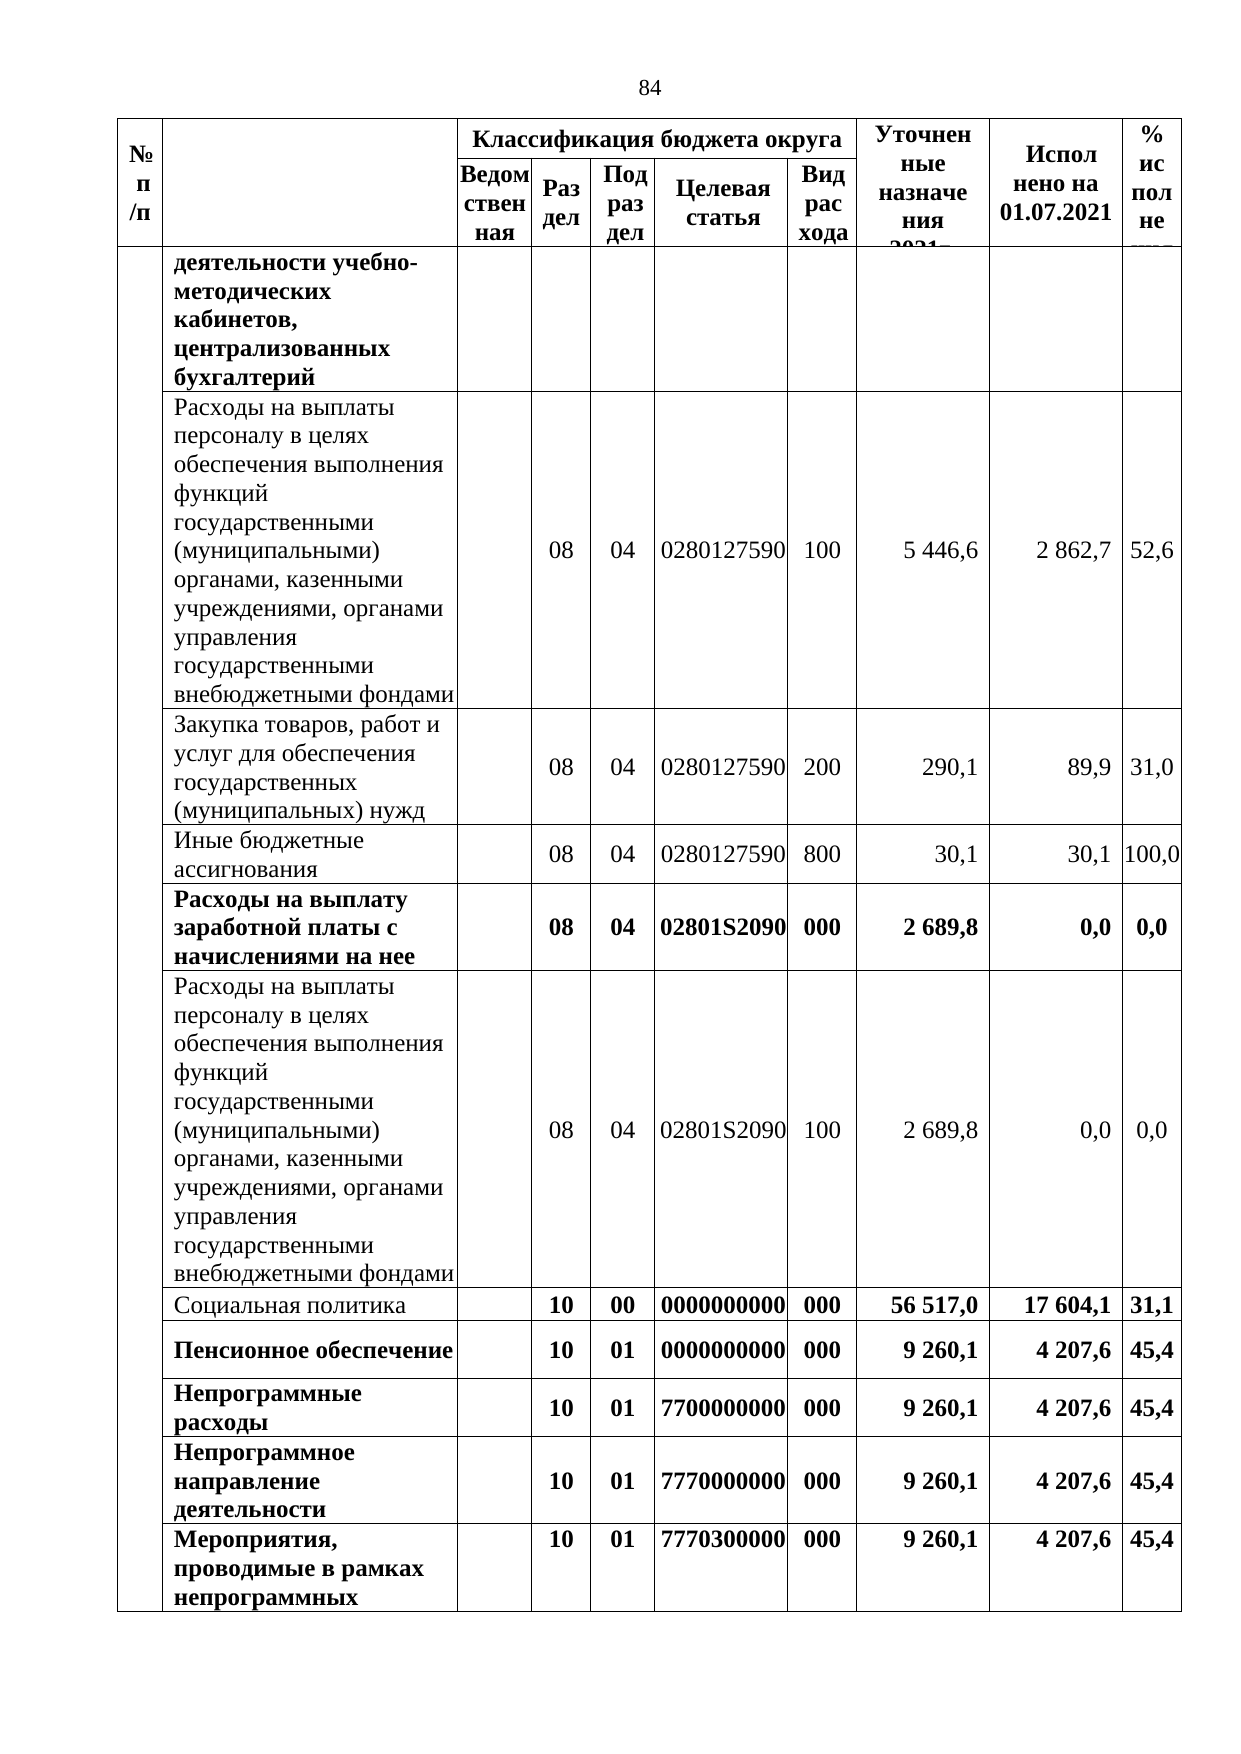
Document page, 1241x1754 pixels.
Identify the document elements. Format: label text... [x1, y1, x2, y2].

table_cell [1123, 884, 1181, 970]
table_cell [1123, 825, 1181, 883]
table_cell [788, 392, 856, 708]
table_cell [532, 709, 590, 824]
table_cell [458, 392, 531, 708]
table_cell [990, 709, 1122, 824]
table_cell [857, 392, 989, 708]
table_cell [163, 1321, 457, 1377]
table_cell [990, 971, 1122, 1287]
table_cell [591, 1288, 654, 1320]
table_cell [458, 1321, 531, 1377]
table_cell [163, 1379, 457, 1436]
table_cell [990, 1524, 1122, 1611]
table_header Испол нено на 01.07.2021 [990, 119, 1122, 246]
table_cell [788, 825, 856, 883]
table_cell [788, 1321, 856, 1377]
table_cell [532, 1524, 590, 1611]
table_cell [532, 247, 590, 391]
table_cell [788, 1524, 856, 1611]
table_header [163, 119, 457, 246]
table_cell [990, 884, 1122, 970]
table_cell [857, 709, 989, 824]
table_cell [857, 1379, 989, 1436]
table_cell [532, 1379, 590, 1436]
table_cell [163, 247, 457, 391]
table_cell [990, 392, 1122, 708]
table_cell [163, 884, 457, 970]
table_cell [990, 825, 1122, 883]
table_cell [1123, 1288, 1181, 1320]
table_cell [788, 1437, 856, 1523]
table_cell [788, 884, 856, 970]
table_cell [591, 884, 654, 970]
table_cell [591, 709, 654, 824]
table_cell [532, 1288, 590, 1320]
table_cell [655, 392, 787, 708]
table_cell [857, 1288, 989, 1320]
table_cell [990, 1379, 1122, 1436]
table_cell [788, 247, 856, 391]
table_cell Под раз дел [591, 159, 654, 246]
table_header Уточненные назначе ния 2021г. [857, 119, 989, 246]
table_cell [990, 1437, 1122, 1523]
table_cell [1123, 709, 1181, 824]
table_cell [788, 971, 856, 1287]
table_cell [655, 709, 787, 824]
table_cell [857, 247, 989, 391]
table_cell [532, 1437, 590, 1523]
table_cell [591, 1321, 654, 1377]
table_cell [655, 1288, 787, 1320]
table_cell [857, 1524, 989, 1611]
table_cell Вид рас хода [788, 159, 856, 246]
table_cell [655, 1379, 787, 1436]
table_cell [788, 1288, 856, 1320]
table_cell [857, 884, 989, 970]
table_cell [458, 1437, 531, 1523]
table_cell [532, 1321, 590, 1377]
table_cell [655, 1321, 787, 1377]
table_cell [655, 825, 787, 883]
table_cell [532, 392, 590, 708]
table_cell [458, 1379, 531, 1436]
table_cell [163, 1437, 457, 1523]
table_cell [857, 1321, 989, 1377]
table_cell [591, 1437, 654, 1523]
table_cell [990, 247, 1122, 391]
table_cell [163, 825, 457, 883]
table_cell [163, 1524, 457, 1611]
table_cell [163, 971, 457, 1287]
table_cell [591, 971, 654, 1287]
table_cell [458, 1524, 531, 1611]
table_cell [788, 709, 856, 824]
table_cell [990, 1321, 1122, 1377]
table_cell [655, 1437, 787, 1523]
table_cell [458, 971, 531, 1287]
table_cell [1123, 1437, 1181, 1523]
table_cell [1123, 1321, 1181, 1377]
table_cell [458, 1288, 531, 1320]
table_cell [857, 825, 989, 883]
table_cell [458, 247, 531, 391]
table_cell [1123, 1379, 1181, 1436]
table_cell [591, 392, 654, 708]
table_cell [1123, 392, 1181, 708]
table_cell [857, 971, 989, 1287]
table_header № п/п [118, 119, 162, 246]
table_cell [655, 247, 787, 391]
table_cell Целевая статья [655, 159, 787, 246]
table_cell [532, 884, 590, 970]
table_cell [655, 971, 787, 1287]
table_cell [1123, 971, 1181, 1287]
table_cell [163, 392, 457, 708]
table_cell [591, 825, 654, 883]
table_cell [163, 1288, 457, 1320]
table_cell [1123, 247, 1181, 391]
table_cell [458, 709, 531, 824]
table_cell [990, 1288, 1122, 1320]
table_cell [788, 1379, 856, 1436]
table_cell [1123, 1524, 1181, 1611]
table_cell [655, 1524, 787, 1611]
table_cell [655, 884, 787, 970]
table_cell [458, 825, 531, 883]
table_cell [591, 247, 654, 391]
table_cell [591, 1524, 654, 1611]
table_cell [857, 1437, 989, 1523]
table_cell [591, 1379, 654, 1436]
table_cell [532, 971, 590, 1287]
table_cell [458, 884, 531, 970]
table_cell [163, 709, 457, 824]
table_cell Ведом ствен ная [458, 159, 531, 246]
table_cell Раз дел [532, 159, 590, 246]
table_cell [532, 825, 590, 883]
table_header % ис пол не ния [1123, 119, 1181, 246]
table_header Классификация бюджета округа [458, 119, 856, 157]
